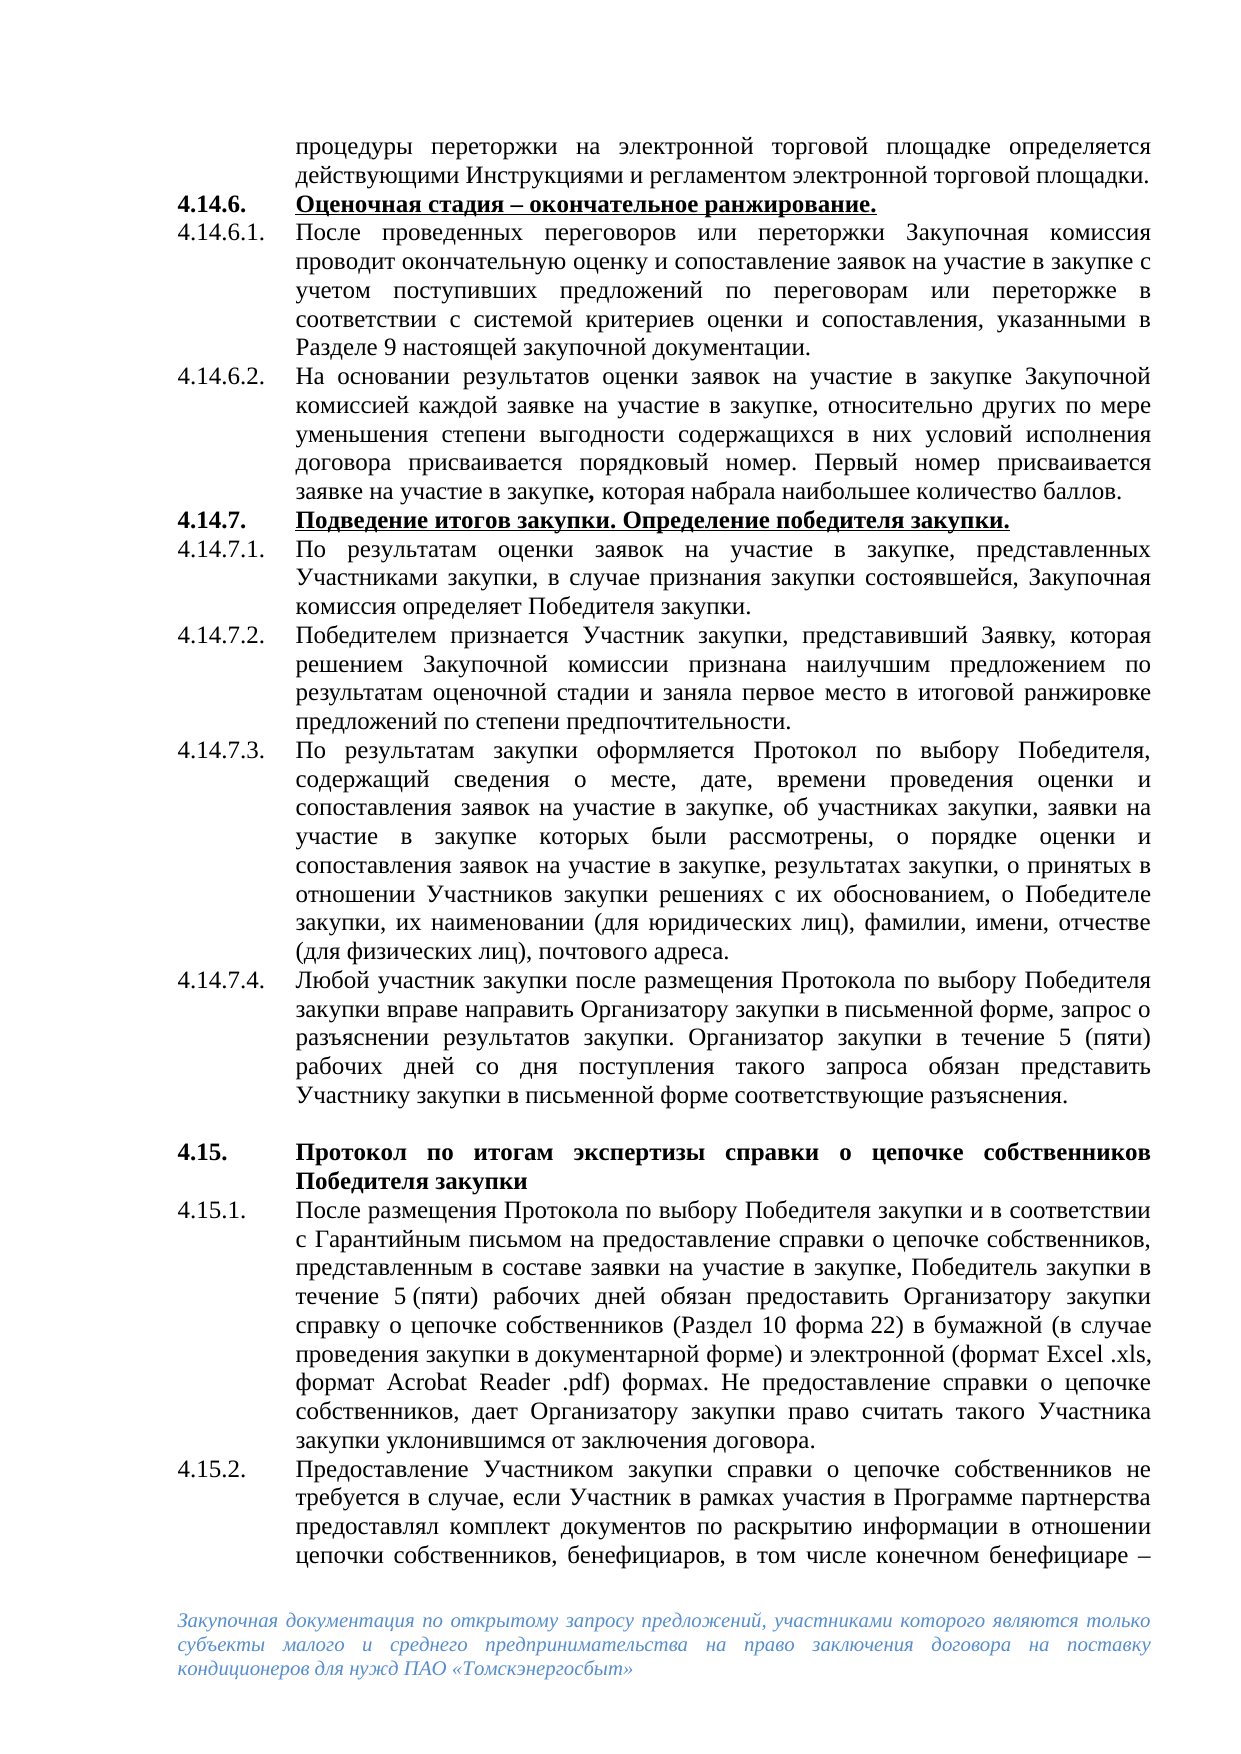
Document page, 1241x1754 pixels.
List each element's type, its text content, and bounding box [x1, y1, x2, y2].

list По результатам закупки оформляется Протокол по выбору Победителя, содержащий сведения о месте, дате, времени проведения оценки и сопоставления заявок на участие в закупке, об участниках закупки, заявки на участие в закупке которых были рассмотрены, о порядке оценки и сопоставления заявок на участие в закупке, результатах закупки, о принятых в отношении Участников закупки решениях с их обоснованием, о Победителе закупки, их наименовании (для юридических лиц), фамилии, имени, отчестве (для физических лиц), почтового адреса. [177, 735, 1152, 965]
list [177, 131, 1152, 189]
list На основании результатов оценки заявок на участие в закупке Закупочной комиссией каждой заявке на участие в закупке, относительно других по мере уменьшения степени выгодности содержащихся в них условий исполнения договора присваивается порядковый номер. Первый номер присваивается заявке на участие в закупке, которая набрала наибольшее количество баллов. [177, 361, 1152, 505]
list После размещения Протокола по выбору Победителя закупки и в соответствии с Гарантийным письмом на предоставление справки о цепочке собственников, представленным в составе заявки на участие в закупке, Победитель закупки в течение 5 (пяти) рабочих дней обязан предоставить Организатору закупки справку о цепочке собственников (Раздел 10 форма 22) в бумажной (в случае проведения закупки в документарной форме) и электронной (формат Excel .xls, формат Acrobat Reader .pdf) формах. Не предоставление справки о цепочке собственников, дает Организатору закупки право считать такого Участника закупки уклонившимся от заключения договора. [177, 1195, 1152, 1454]
list По результатам оценки заявок на участие в закупке, представленных Участниками закупки, в случае признания закупки состоявшейся, Закупочная комиссия определяет Победителя закупки. [177, 534, 1152, 620]
list После проведенных переговоров или переторжки Закупочная комиссия проводит окончательную оценку и сопоставление заявок на участие в закупке с учетом поступивших предложений по переговорам или переторжке в соответствии с системой критериев оценки и сопоставления, указанными в Разделе 9 настоящей закупочной документации. [177, 217, 1152, 361]
list Оценочная стадия – окончательное ранжирование. [177, 189, 1152, 217]
list Любой участник закупки после размещения Протокола по выбору Победителя закупки вправе направить Организатору закупки в письменной форме, запрос о разъяснении результатов закупки. Организатор закупки в течение 5 (пяти) рабочих дней со дня поступления такого запроса обязан представить Участнику закупки в письменной форме соответствующие разъяснения. [177, 965, 1152, 1109]
list Протокол по итогам экспертизы справки о цепочке собственников Победителя закупки [177, 1137, 1152, 1195]
list Подведение итогов закупки. Определение победителя закупки. [177, 505, 1152, 534]
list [177, 1454, 1152, 1569]
list Победителем признается Участник закупки, представивший Заявку, которая решением Закупочной комиссии признана наилучшим предложением по результатам оценочной стадии и заняла первое место в итоговой ранжировке предложений по степени предпочтительности. [177, 620, 1152, 735]
